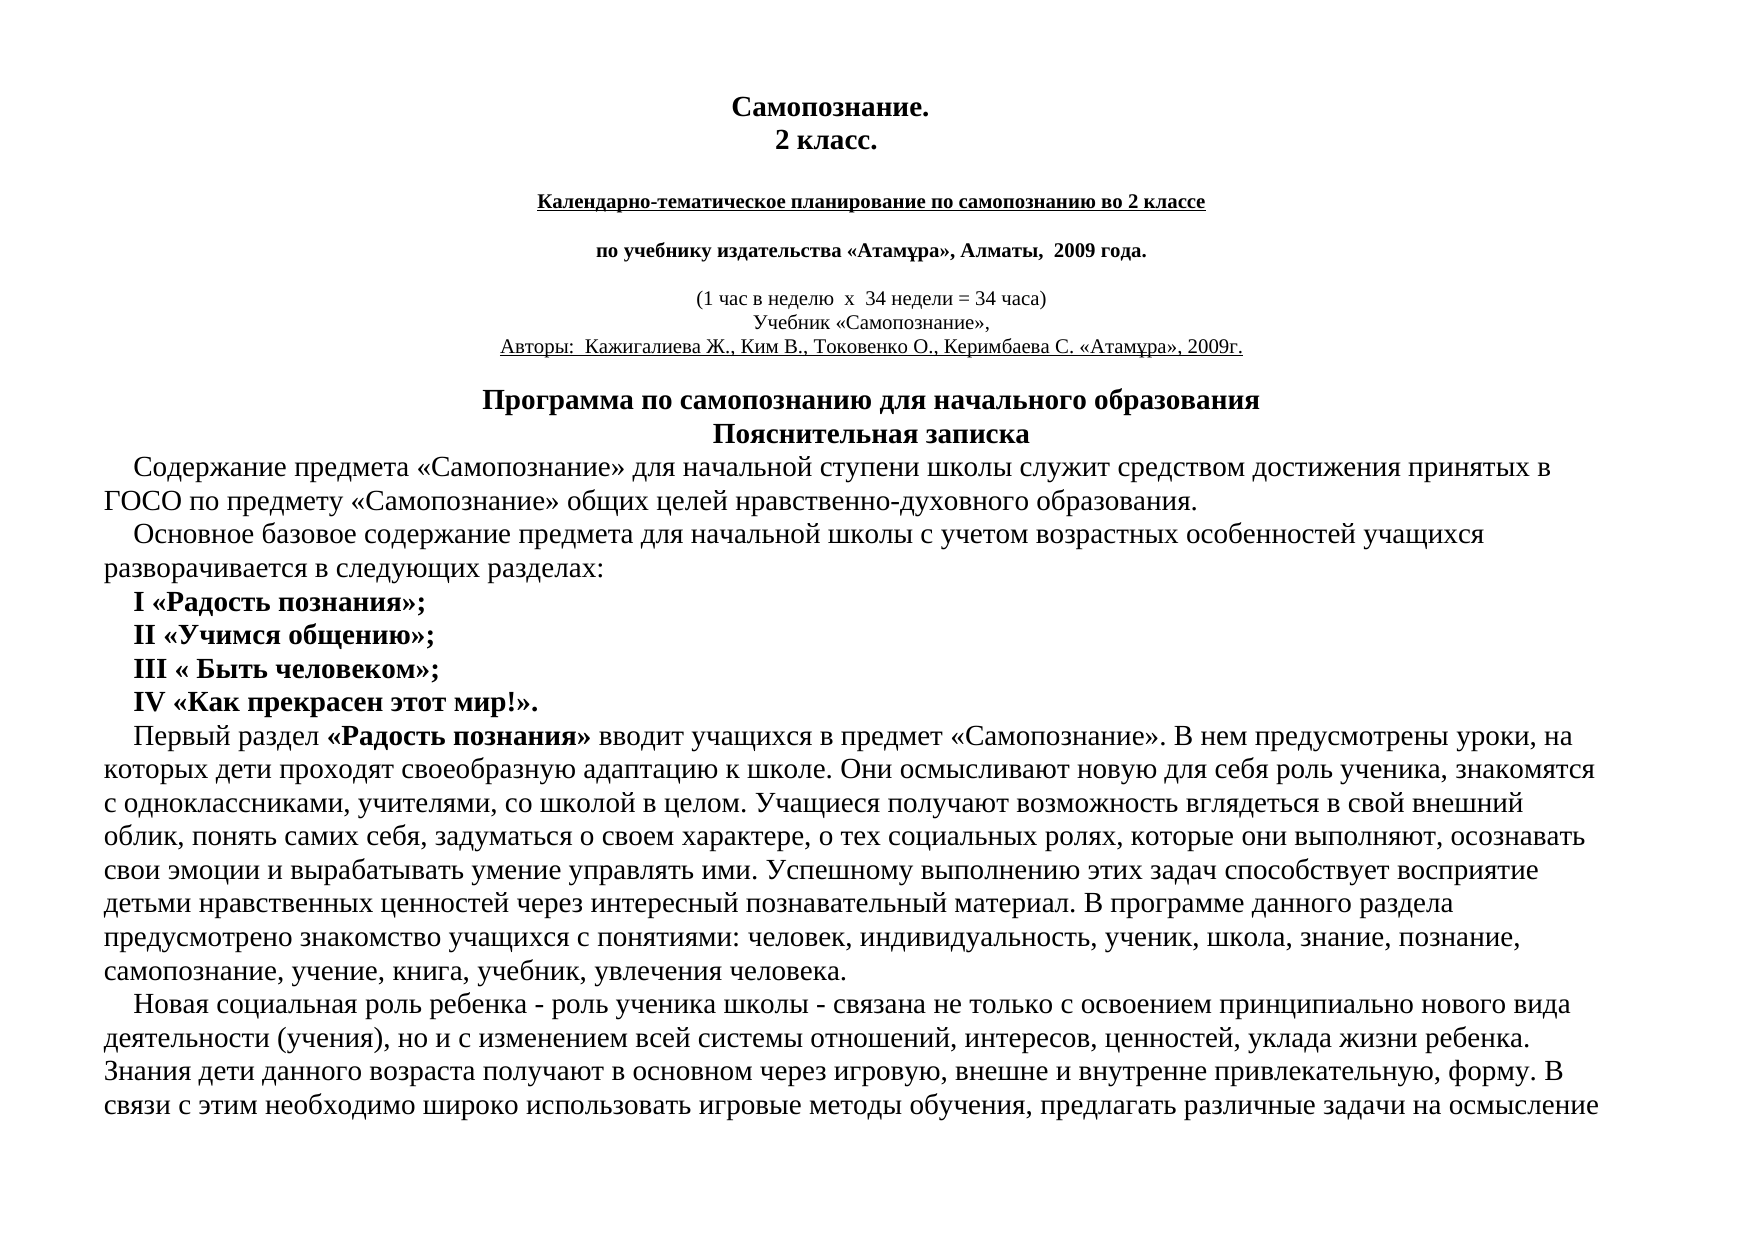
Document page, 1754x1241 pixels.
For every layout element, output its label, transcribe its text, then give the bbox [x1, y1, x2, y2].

text Самопознание. [103, 89, 1609, 122]
text III « Быть человеком»; [103, 651, 1609, 684]
text по учебнику издательства «Атамұра», Алматы, 2009 года. [103, 238, 1609, 262]
text Первый раздел «Радость познания» вводит учащихся в предмет «Самопознание». В нем предусмотрены уроки, на которых дети проходят своеобразную адаптацию к школе. Они осмысливают новую для себя роль ученика, знакомятся с одноклассниками, учителями, со школой в целом. Учащиеся получают возможность вглядеться в свой внешний облик, понять самих себя, задуматься о своем характере, о тех социальных ролях, которые они выполняют, осознавать свои эмоции и вырабатывать умение управлять ими. Успешному выполнению этих задач способствует восприятие детьми нравственных ценностей через интересный познавательный материал. В программе данного раздела предусмотрено знакомство учащихся с понятиями: человек, индивидуальность, ученик, школа, знание, познание, самопознание, учение, книга, учебник, увлечения человека. [103, 718, 1609, 986]
text 2 класс. [103, 122, 1609, 156]
text Содержание предмета «Самопознание» для начальной ступени школы служит средством достижения принятых в ГОСО по предмету «Самопознание» общих целей нравственно-духовного образования. [103, 449, 1609, 517]
text Основное базовое содержание предмета для начальной школы с учетом возрастных особенностей учащихся разворачивается в следующих разделах: [103, 517, 1609, 584]
subtitle (1 час в неделю х 34 недели = 34 часа) [103, 286, 1609, 310]
text Календарно-тематическое планирование по самопознанию во 2 классе [103, 189, 1609, 213]
subtitle Авторы: Кажигалиева Ж., Ким В., Токовенко О., Керимбаева С. «Атамұра», 2009г. [103, 334, 1609, 358]
text Пояснительная записка [103, 416, 1609, 449]
subtitle Учебник «Самопознание», [103, 310, 1609, 334]
text II «Учимся общению»; [103, 617, 1609, 651]
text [103, 986, 1609, 1120]
text IV «Как прекрасен этот мир!». [103, 684, 1609, 718]
text I «Радость познания»; [103, 584, 1609, 617]
text Программа по самопознанию для начального образования [103, 382, 1609, 416]
